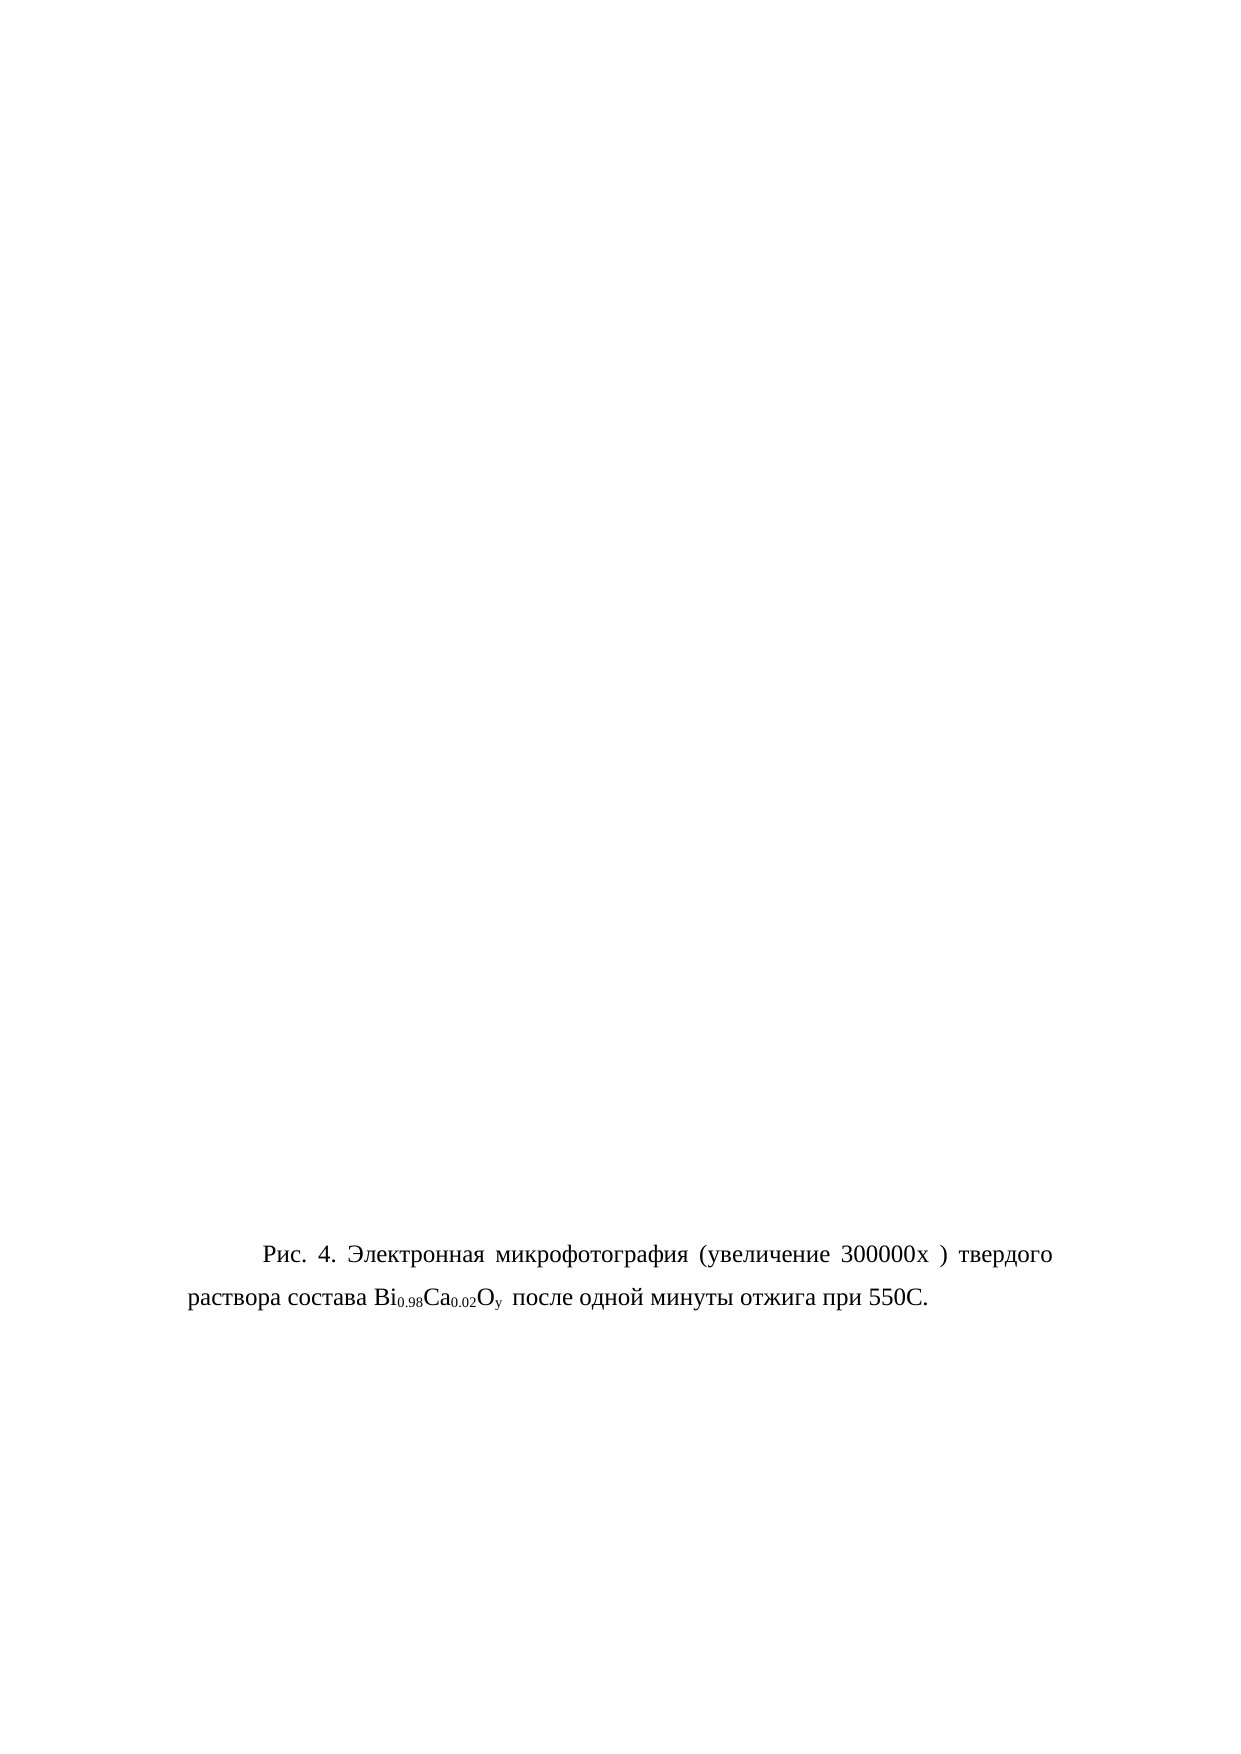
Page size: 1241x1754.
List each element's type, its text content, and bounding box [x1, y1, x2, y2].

text Рис. 4. Электронная микрофотография (увеличение 300000x ) твердого раствора состава Bi0.98Ca0.02Oy после одной минуты отжига при 550С. [187, 1238, 1053, 1311]
